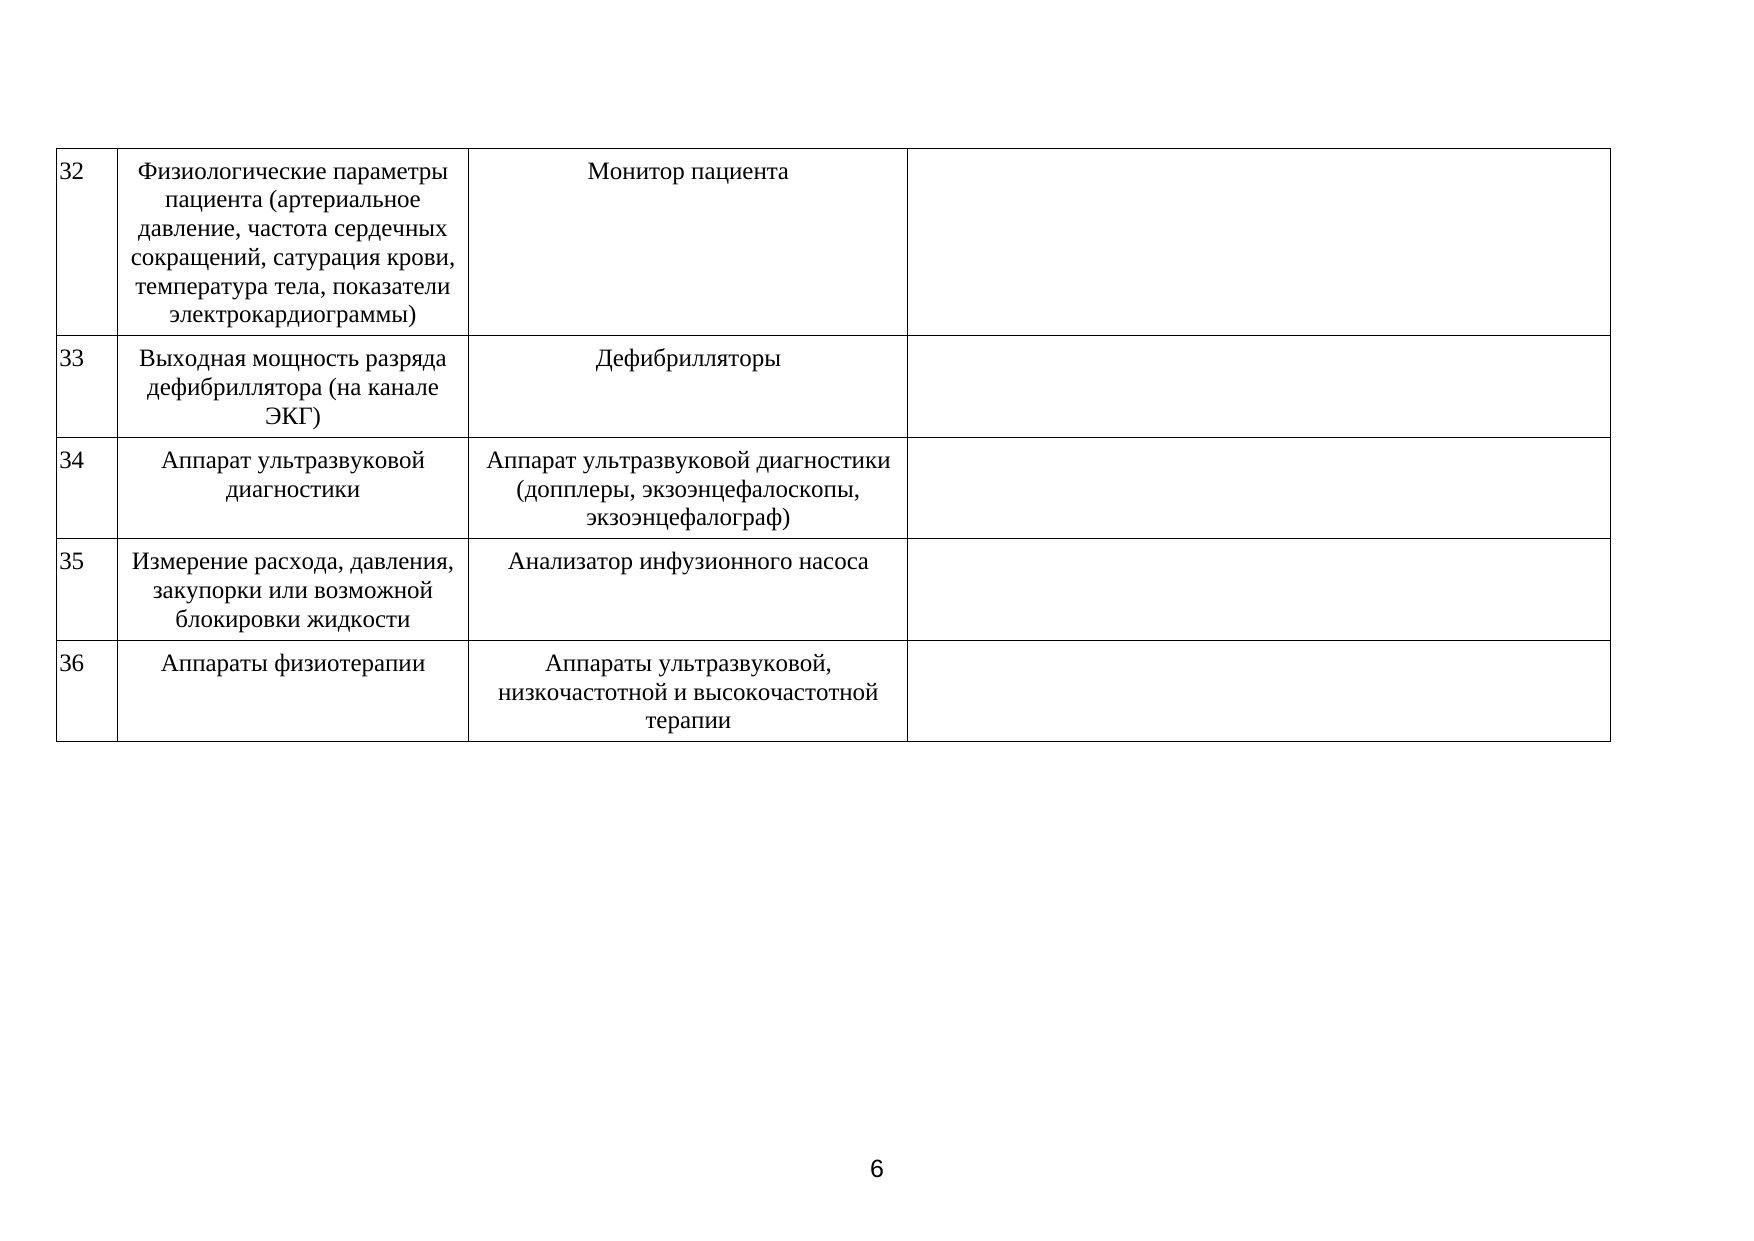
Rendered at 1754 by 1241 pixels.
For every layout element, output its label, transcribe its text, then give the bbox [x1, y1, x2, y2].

table_cell Аппараты физиотерапии [118, 641, 468, 741]
table_cell [908, 438, 1610, 538]
table_cell [57, 641, 117, 741]
table_cell [908, 336, 1610, 437]
table_cell [908, 641, 1610, 741]
table_cell [57, 336, 117, 437]
table_cell Анализатор инфузионного насоса [469, 539, 907, 640]
table_cell Аппарат ультразвуковой диагностики [118, 438, 468, 538]
table_cell [908, 539, 1610, 640]
table_cell Физиологические параметры пациента (артериальное давление, частота сердечных сокращений, сатурация крови, температура тела, показатели электрокардиограммы) [118, 149, 468, 335]
table_cell Аппараты ультразвуковой, низкочастотной и высокочастотной терапии [469, 641, 907, 741]
table_cell Выходная мощность разряда дефибриллятора (на канале ЭКГ) [118, 336, 468, 437]
table_cell Монитор пациента [469, 149, 907, 335]
table_cell [57, 539, 117, 640]
table_cell [57, 149, 117, 335]
table_cell Дефибрилляторы [469, 336, 907, 437]
table_cell Измерение расхода, давления, закупорки или возможной блокировки жидкости [118, 539, 468, 640]
table_cell Аппарат ультразвуковой диагностики (допплеры, экзоэнцефалоскопы, экзоэнцефалограф) [469, 438, 907, 538]
table_cell [908, 149, 1610, 335]
table_cell [57, 438, 117, 538]
